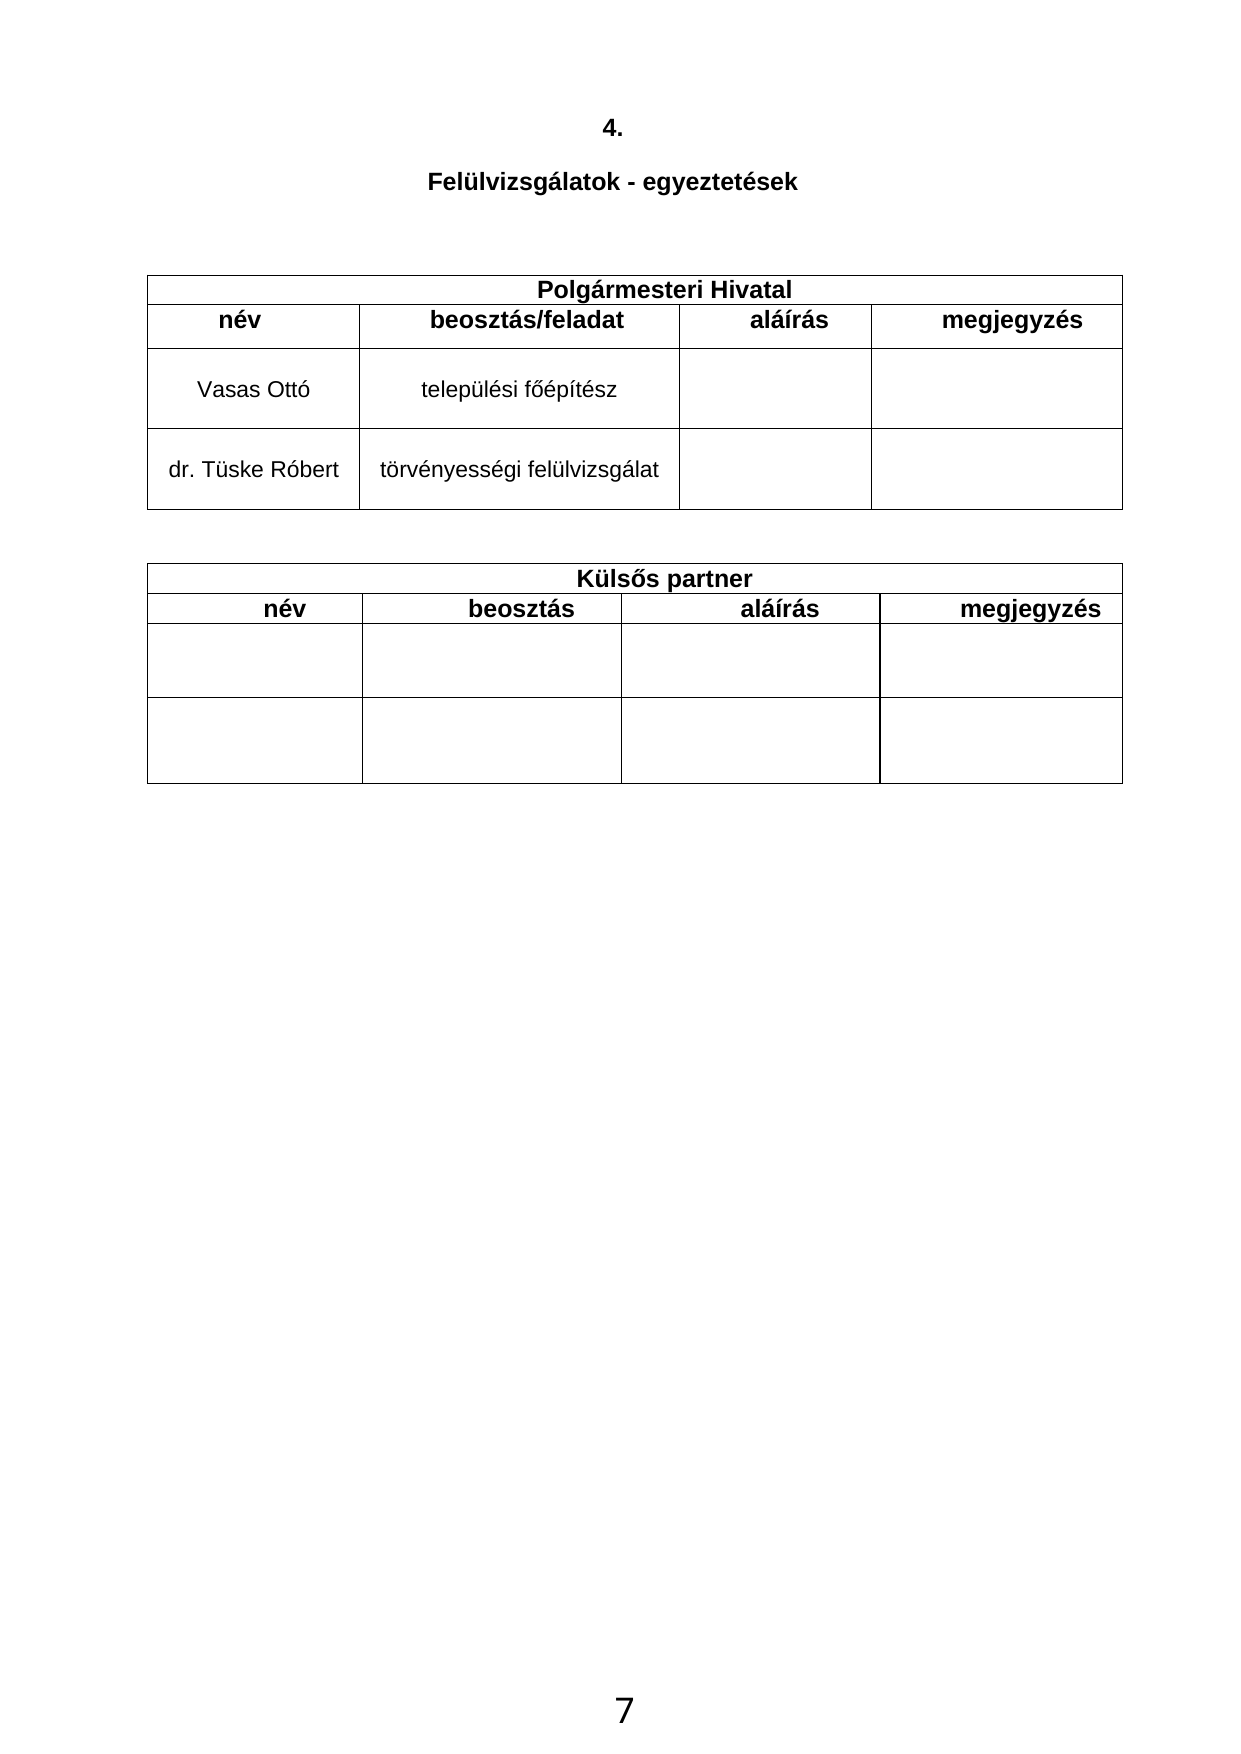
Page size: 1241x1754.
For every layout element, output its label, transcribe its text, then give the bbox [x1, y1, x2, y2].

table_cell aláírás [622, 594, 879, 623]
table_cell név [148, 594, 362, 623]
table_cell [881, 624, 1122, 697]
table_header Külsős partner [148, 564, 1122, 593]
table_cell [680, 429, 871, 508]
table_cell [881, 698, 1122, 783]
table_cell beosztás/feladat [360, 305, 679, 348]
table_cell [872, 429, 1122, 508]
table_cell név [148, 305, 359, 348]
table_cell települési főépítész [360, 349, 679, 428]
table_cell [148, 624, 362, 697]
table_header Polgármesteri Hivatal [148, 276, 1122, 304]
table_cell aláírás [680, 305, 871, 348]
table_cell beosztás [363, 594, 621, 623]
table_cell [363, 624, 621, 697]
table_cell Vasas Ottó [148, 349, 359, 428]
table_cell megjegyzés [881, 594, 1122, 623]
table_cell [148, 698, 362, 783]
table_cell törvényességi felülvizsgálat [360, 429, 679, 508]
table_cell [872, 349, 1122, 428]
table_cell [622, 624, 879, 697]
table_cell [363, 698, 621, 783]
table_cell megjegyzés [872, 305, 1122, 348]
text 4. [162, 113, 1063, 142]
table_cell [622, 698, 879, 783]
text Felülvizsgálatok - egyeztetések [162, 167, 1063, 196]
table_cell dr. Tüske Róbert [148, 429, 359, 508]
table_cell [680, 349, 871, 428]
